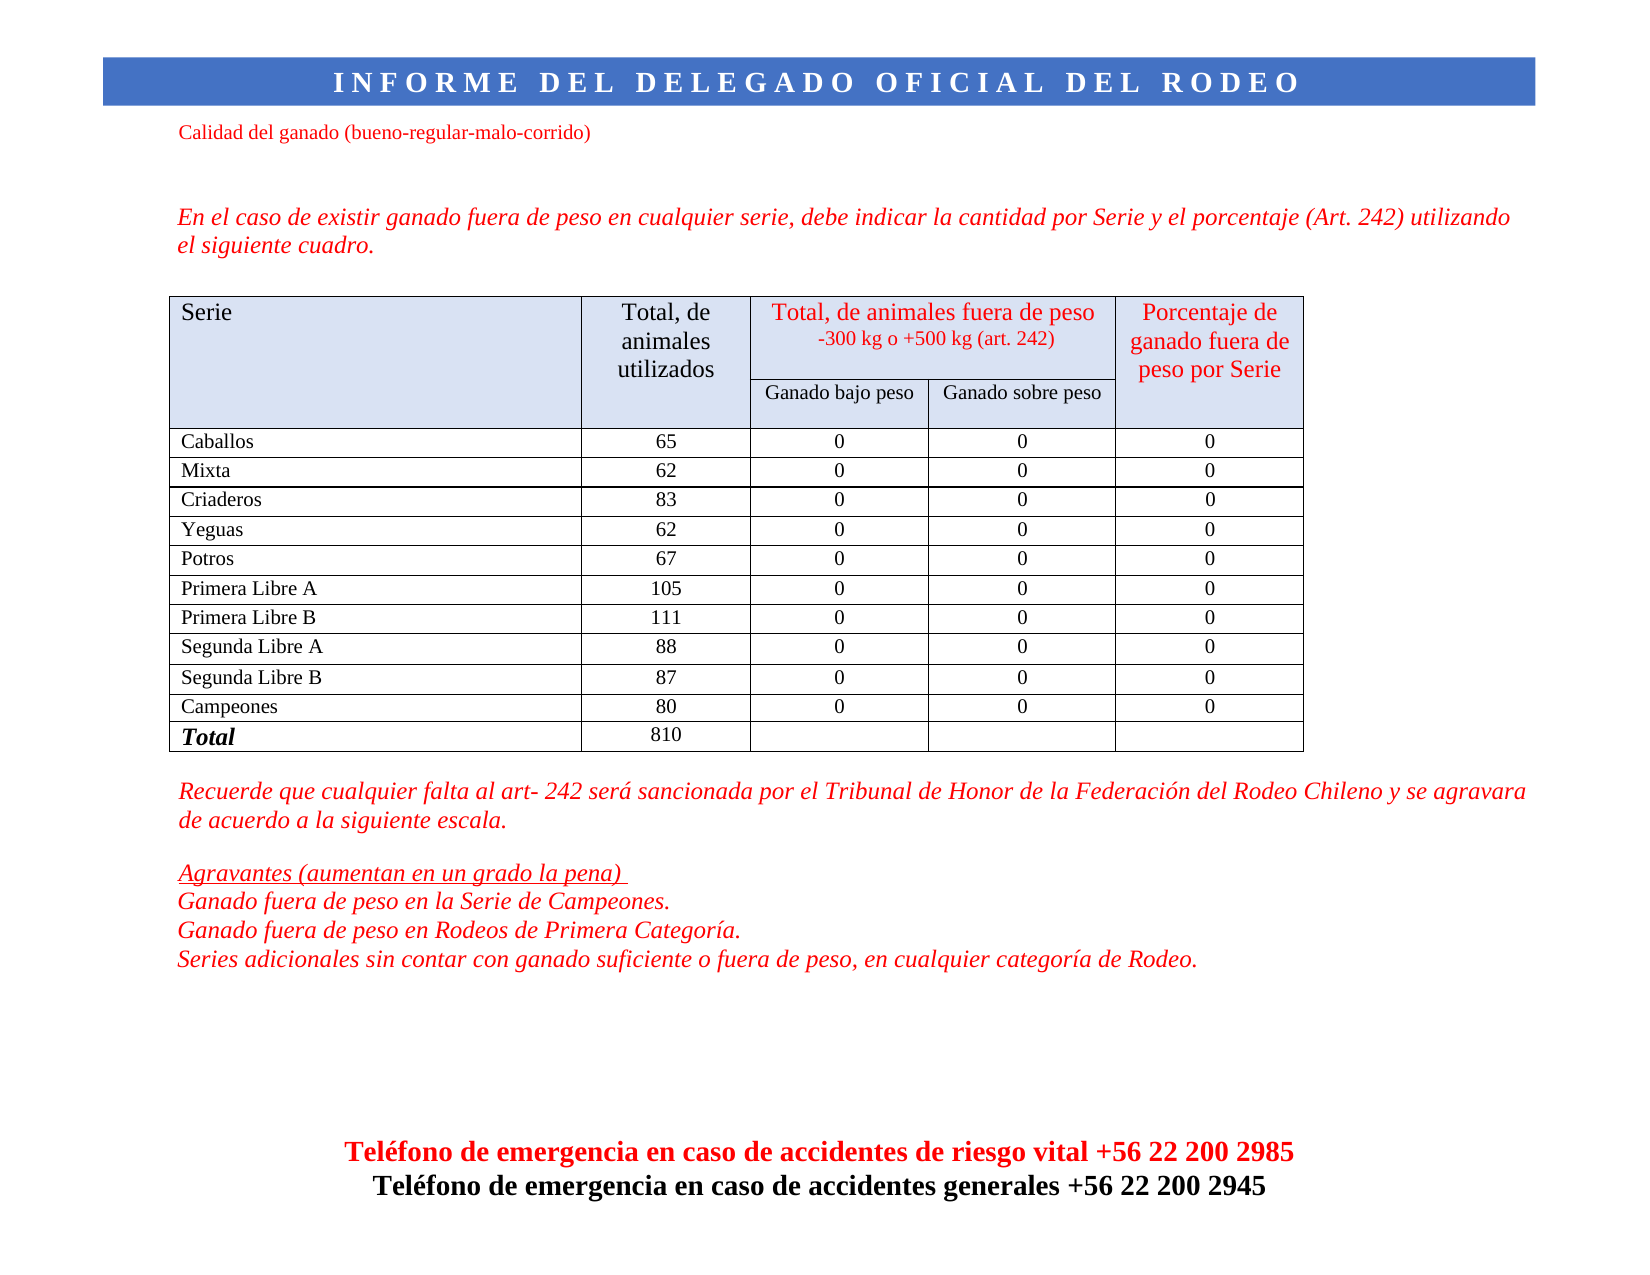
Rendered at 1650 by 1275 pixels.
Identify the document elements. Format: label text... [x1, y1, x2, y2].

table_cell [751, 722, 928, 751]
table_header Serie [170, 297, 581, 428]
table_cell 0 [1116, 546, 1303, 574]
table_cell 0 [929, 634, 1115, 664]
table_cell 0 [1116, 665, 1303, 693]
table_cell 87 [582, 665, 750, 693]
table_cell Ganado bajo peso [751, 380, 928, 428]
table_cell 0 [751, 546, 928, 574]
table_cell Segunda Libre A [170, 634, 581, 664]
table_cell 80 [582, 695, 750, 721]
table_cell 0 [751, 517, 928, 545]
table_cell 0 [751, 695, 928, 721]
table_cell 0 [929, 429, 1115, 457]
table_cell 67 [582, 546, 750, 574]
table_cell 0 [929, 665, 1115, 693]
table_cell Ganado sobre peso [929, 380, 1115, 428]
table_cell Potros [170, 546, 581, 574]
table_cell 810 [582, 722, 750, 751]
table_cell Primera Libre B [170, 605, 581, 633]
table_cell 0 [1116, 488, 1303, 516]
table_cell 0 [1116, 517, 1303, 545]
table_cell Caballos [170, 429, 581, 457]
table_cell 88 [582, 634, 750, 664]
table_cell Criaderos [170, 488, 581, 516]
table_cell 0 [1116, 605, 1303, 633]
table_cell 0 [929, 488, 1115, 516]
table_cell 0 [929, 605, 1115, 633]
table_cell 65 [582, 429, 750, 457]
table_cell Segunda Libre B [170, 665, 581, 693]
list Calidad del ganado (bueno-regular-malo-corrido) [178, 120, 1536, 144]
table_cell 0 [751, 634, 928, 664]
table_cell 0 [929, 695, 1115, 721]
table_cell 62 [582, 517, 750, 545]
table_cell Primera Libre A [170, 576, 581, 604]
table_cell Campeones [170, 695, 581, 721]
table_cell 0 [1116, 634, 1303, 664]
table_cell 0 [1116, 695, 1303, 721]
table_cell 0 [751, 429, 928, 457]
text Series adicionales sin contar con ganado suficiente o fuera de peso, en cualquier categoría de Rodeo. [103, 944, 1536, 973]
table_cell Total [170, 722, 581, 751]
table_cell 0 [929, 458, 1115, 486]
table_cell 0 [929, 546, 1115, 574]
table_cell 0 [929, 576, 1115, 604]
table_cell 0 [751, 605, 928, 633]
text Ganado fuera de peso en Rodeos de Primera Categoría. [103, 915, 1536, 944]
table_cell 0 [1116, 458, 1303, 486]
table_cell 0 [751, 576, 928, 604]
table_cell 0 [1116, 576, 1303, 604]
table_cell 62 [582, 458, 750, 486]
table_cell 0 [1116, 429, 1303, 457]
text Ganado fuera de peso en la Serie de Campeones. [103, 886, 1536, 915]
table_cell 83 [582, 488, 750, 516]
table_cell 0 [751, 488, 928, 516]
text En el caso de existir ganado fuera de peso en cualquier serie, debe indicar la cantidad por Serie y el porcentaje (Art. 242) utilizando el siguiente cuadro. [177, 202, 1536, 259]
table_cell Yeguas [170, 517, 581, 545]
table_header Total, de animales utilizados [582, 297, 750, 428]
table_cell 0 [751, 665, 928, 693]
table_header Porcentaje de ganado fuera de peso por Serie [1116, 297, 1303, 428]
table_header Total, de animales fuera de peso -300 kg o +500 kg (art. 242) [751, 297, 1115, 379]
table_cell [1116, 722, 1303, 751]
table_cell 111 [582, 605, 750, 633]
table_cell 0 [929, 517, 1115, 545]
table_cell 0 [751, 458, 928, 486]
table_cell [929, 722, 1115, 751]
table_cell 105 [582, 576, 750, 604]
list Agravantes (aumentan en un grado la pena) [178, 858, 1536, 886]
table_cell Mixta [170, 458, 581, 486]
list Recuerde que cualquier falta al art- 242 será sancionada por el Tribunal de Honor de la Federación del Rodeo Chileno y se agravara de acuerdo a la siguiente escala. [178, 776, 1536, 834]
